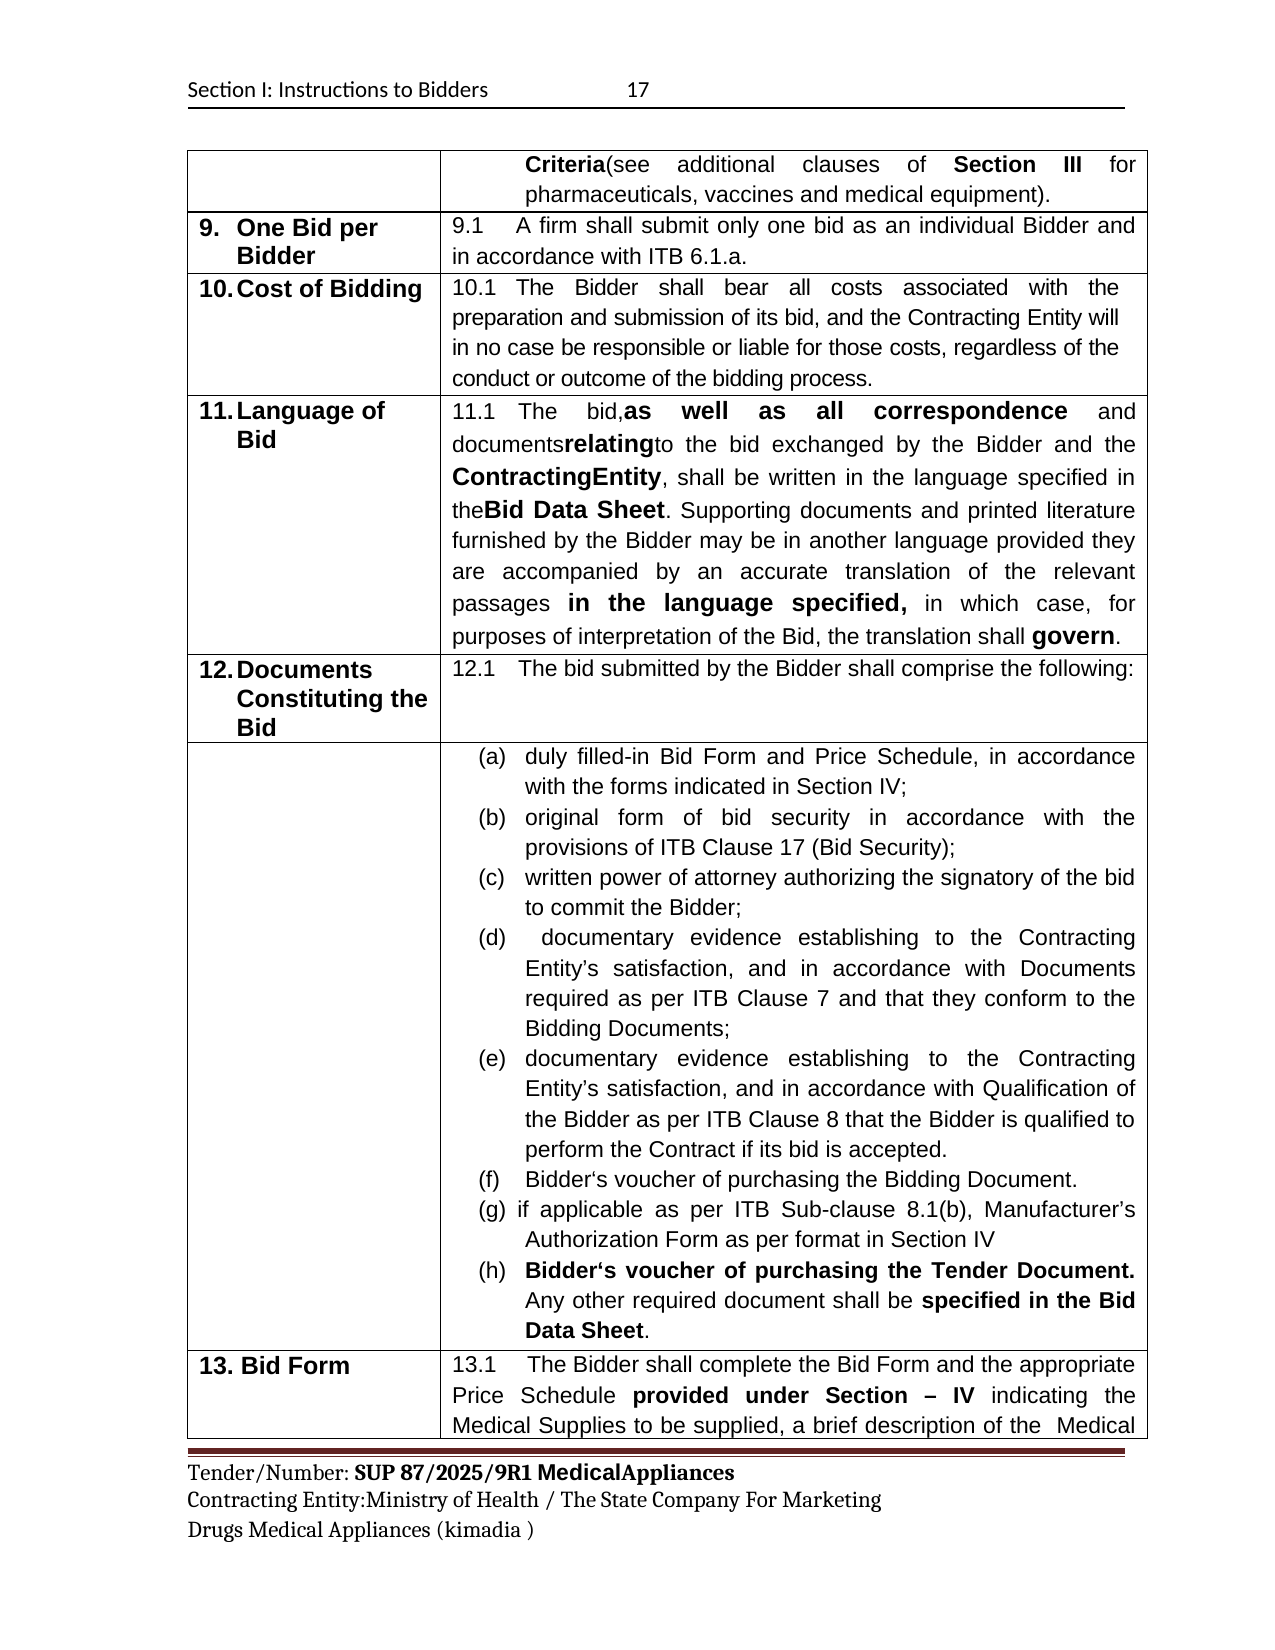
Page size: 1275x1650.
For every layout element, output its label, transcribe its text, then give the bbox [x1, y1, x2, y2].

table_cell 12.1 The bid submitted by the Bidder shall comprise the following: [441, 655, 1147, 742]
table_cell [188, 151, 440, 211]
table_cell 11.1 The bid,as well as all correspondence and documentsrelatingto the bid exchanged by the Bidder and the ContractingEntity, shall be written in the language specified in theBid Data Sheet. Supporting documents and printed literature furnished by the Bidder may be in another language provided they are accompanied by an accurate translation of the relevant passages in the language specified, in which case, for purposes of interpretation of the Bid, the translation shall govern. [441, 396, 1147, 654]
table_cell 9.1 A firm shall submit only one bid as an individual Bidder and in accordance with ITB 6.1.a. [441, 213, 1147, 273]
table_cell 10.1 The Bidder shall bear all costs associated with the preparation and submission of its bid, and the Contracting Entity will in no case be responsible or liable for those costs, regardless of the conduct or outcome of the bidding process. [441, 274, 1147, 395]
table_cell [441, 151, 1147, 211]
table_cell [188, 743, 440, 1350]
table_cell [441, 1351, 1147, 1438]
table_cell 10. Cost of Bidding [188, 274, 440, 395]
table_cell 12. Documents Constituting the Bid [188, 655, 440, 742]
table_cell 11. Language of Bid [188, 396, 440, 654]
table_cell 9. One Bid per Bidder [188, 213, 440, 273]
table_cell 13. Bid Form [188, 1351, 440, 1438]
table_cell (a) duly filled-in Bid Form and Price Schedule, in accordance with the forms indicated in Section IV; (b) original form of bid security in accordance with the provisions of ITB Clause 17 (Bid Security); (c) written power of attorney authorizing the signatory of the bid to commit the Bidder; (d) documentary evidence establishing to the Contracting Entity’s satisfaction, and in accordance with Documents required as per ITB Clause 7 and that they conform to the Bidding Documents; (e) documentary evidence establishing to the Contracting Entity’s satisfaction, and in accordance with Qualification of the Bidder as per ITB Clause 8 that the Bidder is qualified to perform the Contract if its bid is accepted. (f) Bidder‘s voucher of purchasing the Bidding Document. (g) if applicable as per ITB Sub-clause 8.1(b), Manufacturer’s Authorization Form as per format in Section IV (h) Bidder‘s voucher of purchasing the Tender Document. Any other required document shall be specified in the Bid Data Sheet. [441, 743, 1147, 1350]
